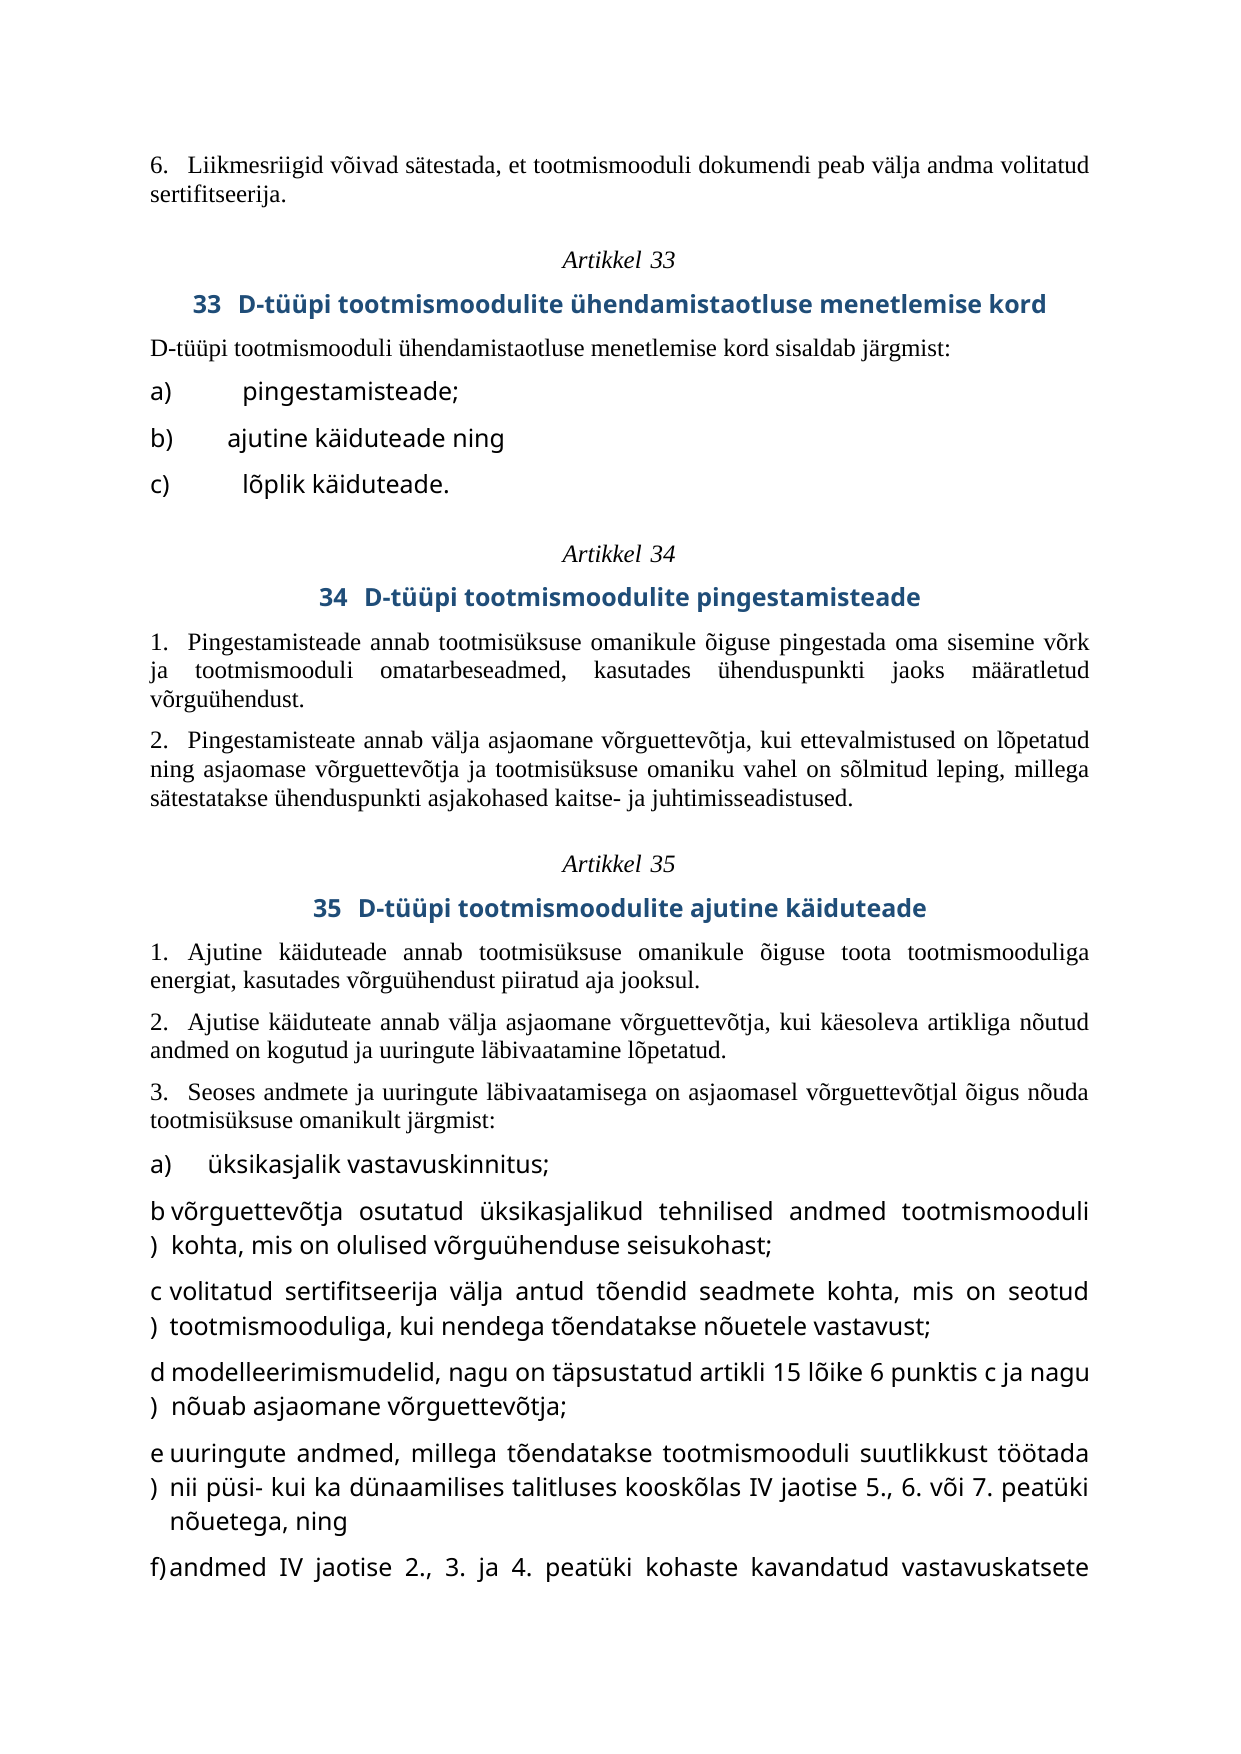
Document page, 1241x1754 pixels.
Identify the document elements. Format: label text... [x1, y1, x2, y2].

table_header a) [150, 1134, 207, 1181]
table_header e) [150, 1423, 169, 1537]
table_header võrguettevõtja osutatud üksikasjalikud tehnilised andmed tootmismooduli kohta, mis on olulised võrguühenduse seisukohast; [171, 1181, 1090, 1262]
subtitle D-tüüpi tootmismoodulite pingestamisteade [150, 580, 1090, 614]
text Artikkel 35 [150, 849, 1090, 878]
table_header üksikasjalik vastavuskinnitus; [208, 1134, 1090, 1181]
table_header d) [150, 1342, 171, 1423]
text 3. Seoses andmete ja uuringute läbivaatamisega on asjaomasel võrguettevõtjal õigus nõuda tootmisüksuse omanikult järgmist: [150, 1077, 1090, 1134]
table_header pingestamisteade; [242, 362, 1090, 408]
text 1. Pingestamisteade annab tootmisüksuse omanikule õiguse pingestada oma sisemine võrk ja tootmismooduli omatarbeseadmed, kasutades ühenduspunkti jaoks määratletud võrguühendust. [150, 627, 1090, 713]
text Artikkel 33 [150, 245, 1090, 274]
subtitle D-tüüpi tootmismoodulite ühendamistaotluse menetlemise kord [150, 286, 1090, 320]
table_header c) [150, 1262, 169, 1342]
table_header b) [150, 1181, 171, 1262]
table_header a) [150, 362, 242, 408]
table_header f) [150, 1538, 169, 1584]
table_header modelleerimismudelid, nagu on täpsustatud artikli 15 lõike 6 punktis c ja nagu nõuab asjaomane võrguettevõtja; [171, 1342, 1090, 1423]
text 2. Pingestamisteate annab välja asjaomane võrguettevõtja, kui ettevalmistused on lõpetatud ning asjaomase võrguettevõtja ja tootmisüksuse omaniku vahel on sõlmitud leping, millega sätestatakse ühenduspunkti asjakohased kaitse- ja juhtimisseadistused. [150, 725, 1090, 812]
table_header volitatud sertifitseerija välja antud tõendid seadmete kohta, mis on seotud tootmismooduliga, kui nendega tõendatakse nõuetele vastavust; [169, 1262, 1090, 1342]
text Artikkel 34 [150, 539, 1090, 567]
text 6. Liikmesriigid võivad sätestada, et tootmismooduli dokumendi peab välja andma volitatud sertifitseerija. [150, 150, 1090, 207]
table_header ajutine käiduteade ning [227, 408, 1090, 455]
text D-tüüpi tootmismooduli ühendamistaotluse menetlemise kord sisaldab järgmist: [150, 333, 1090, 362]
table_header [169, 1538, 1090, 1584]
table_header b) [150, 408, 227, 455]
table_header lõplik käiduteade. [242, 455, 1090, 501]
table_header uuringute andmed, millega tõendatakse tootmismooduli suutlikkust töötada nii püsi- kui ka dünaamilises talitluses kooskõlas IV jaotise 5., 6. või 7. peatüki nõuetega, ning [169, 1423, 1090, 1537]
text 1. Ajutine käiduteade annab tootmisüksuse omanikule õiguse toota tootmismooduliga energiat, kasutades võrguühendust piiratud aja jooksul. [150, 937, 1090, 994]
text 2. Ajutise käiduteate annab välja asjaomane võrguettevõtja, kui käesoleva artikliga nõutud andmed on kogutud ja uuringute läbivaatamine lõpetatud. [150, 1007, 1090, 1064]
table_header c) [150, 455, 242, 501]
subtitle D-tüüpi tootmismoodulite ajutine käiduteade [150, 890, 1090, 924]
